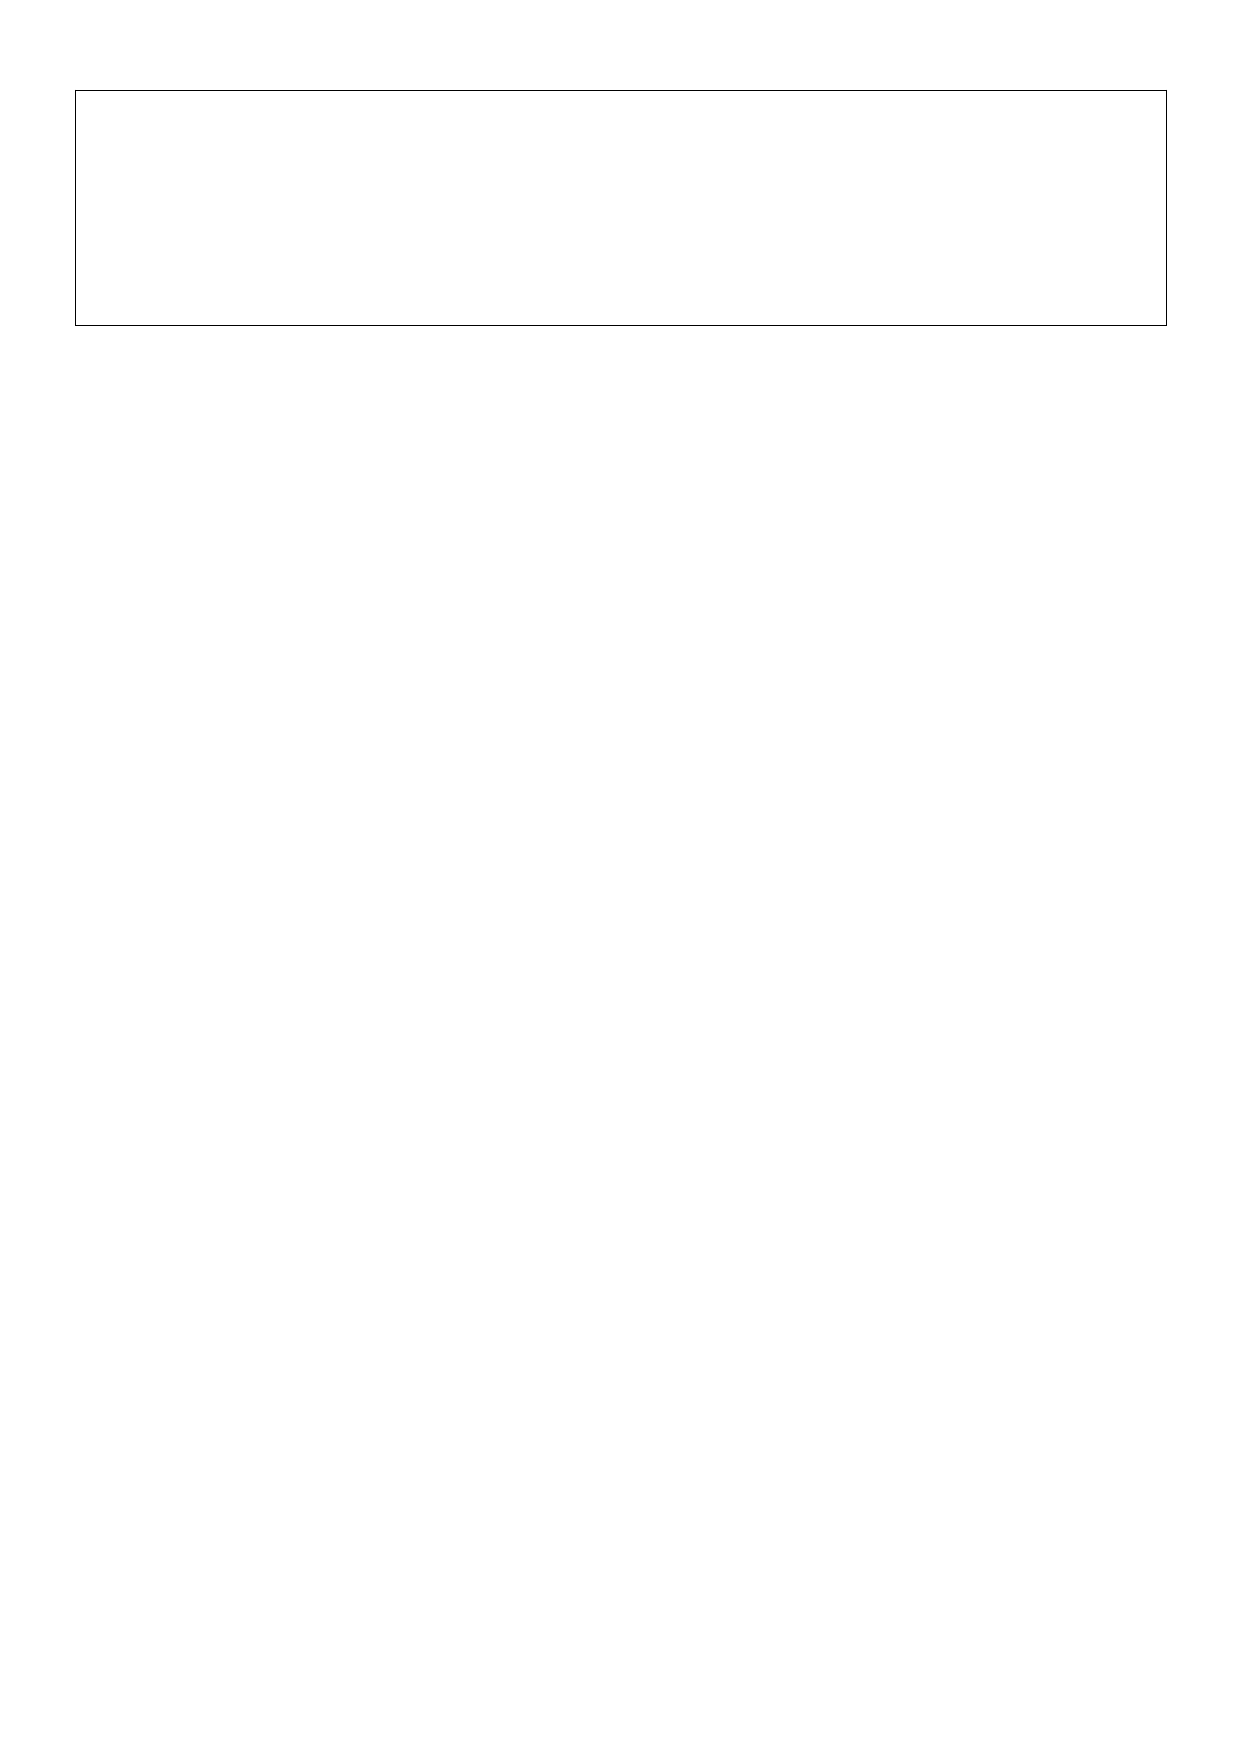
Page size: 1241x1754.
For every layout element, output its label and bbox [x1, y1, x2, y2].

table_cell [76, 91, 1166, 325]
